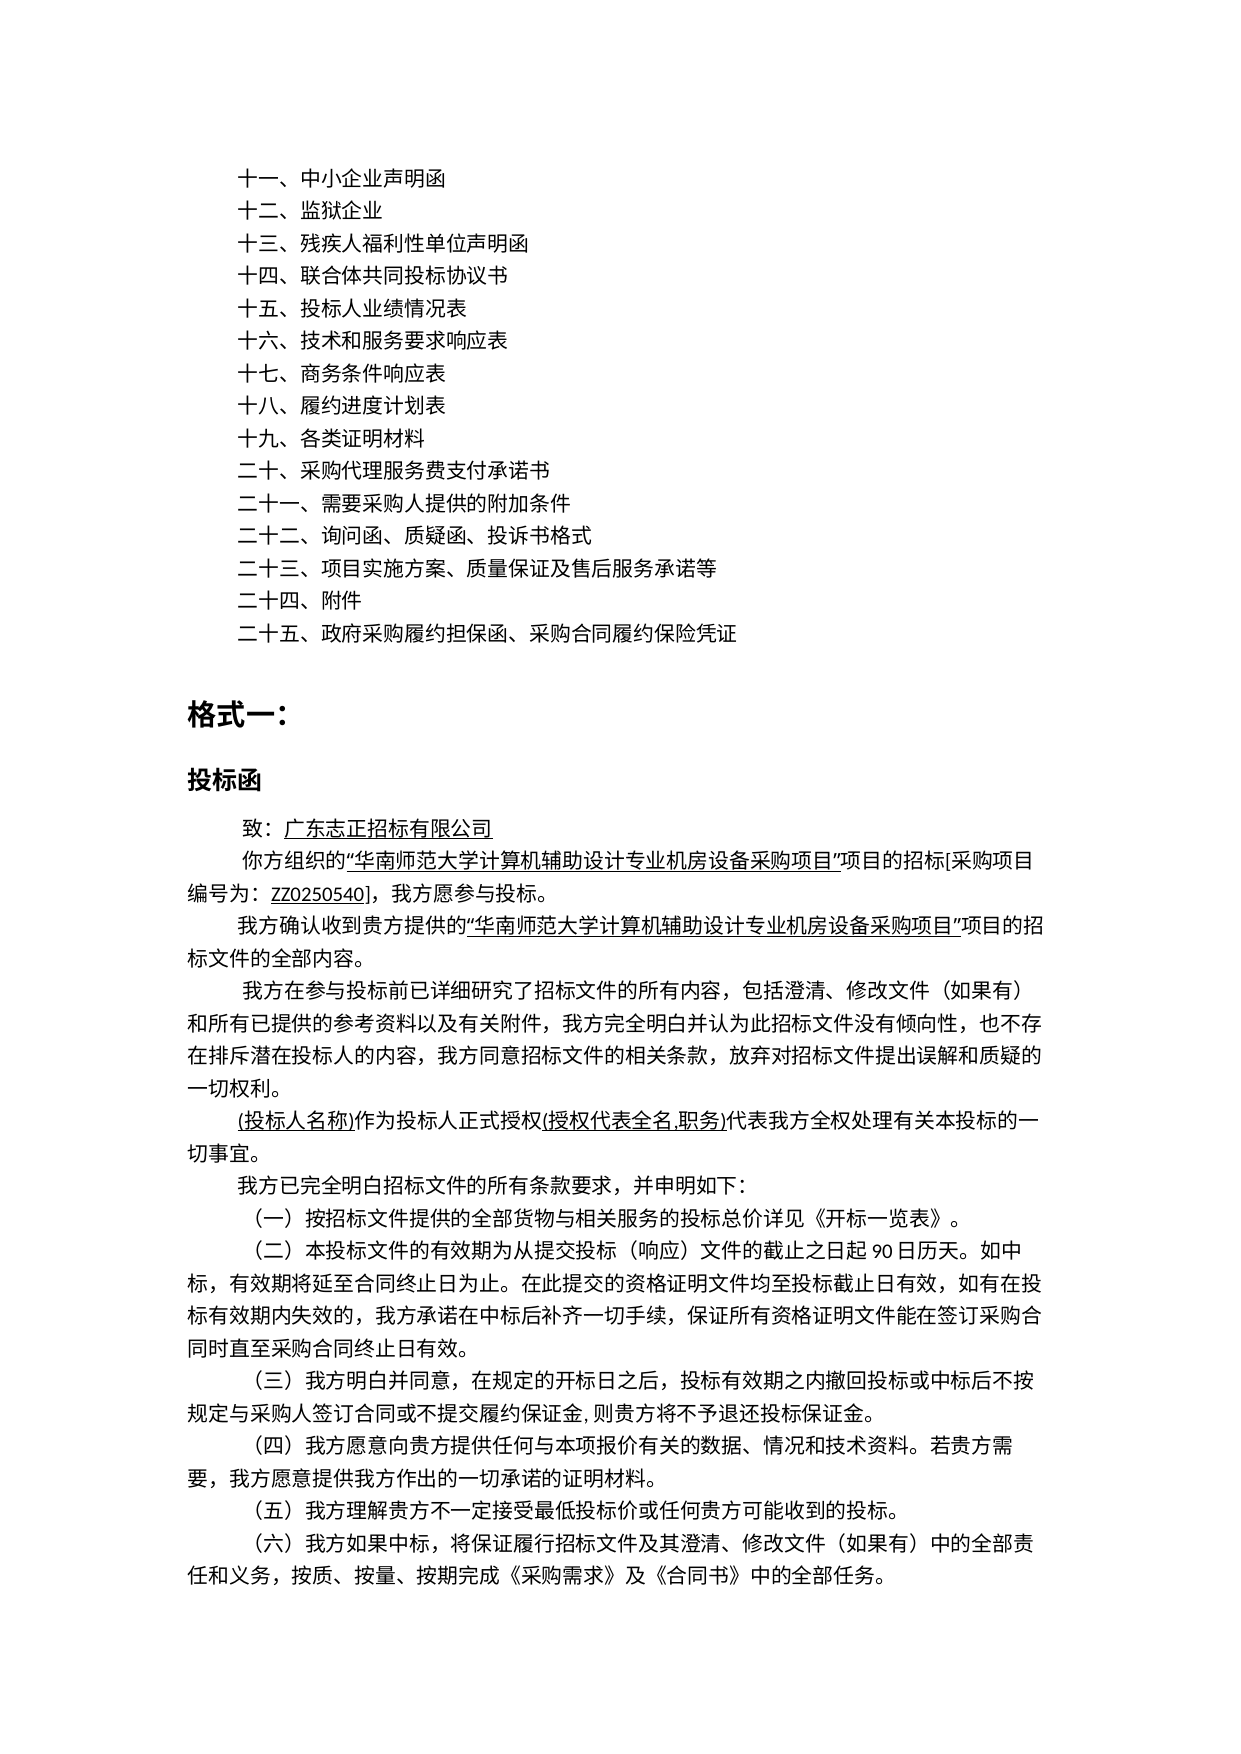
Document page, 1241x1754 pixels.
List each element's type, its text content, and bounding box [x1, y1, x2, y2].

text 我方已完全明白招标文件的所有条款要求，并申明如下： [187, 1169, 1053, 1202]
text 二十一、需要采购人提供的附加条件 [187, 487, 1053, 519]
text 十一、中小企业声明函 [187, 162, 1053, 194]
text 二十二、询问函、质疑函、投诉书格式 [187, 519, 1053, 552]
text 你方组织的“华南师范大学计算机辅助设计专业机房设备采购项目”项目的招标[采购项目编号为：ZZ0250540]，我方愿参与投标。 [187, 844, 1053, 909]
text 我方在参与投标前已详细研究了招标文件的所有内容，包括澄清、修改文件（如果有）和所有已提供的参考资料以及有关附件，我方完全明白并认为此招标文件没有倾向性，也不存在排斥潜在投标人的内容，我方同意招标文件的相关条款，放弃对招标文件提出误解和质疑的一切权利。 [187, 974, 1053, 1104]
text 投标函 [187, 747, 1053, 812]
text 二十三、项目实施方案、质量保证及售后服务承诺等 [187, 552, 1053, 584]
text 二十、采购代理服务费支付承诺书 [187, 454, 1053, 487]
text 十五、投标人业绩情况表 [187, 292, 1053, 324]
text （二）本投标文件的有效期为从提交投标（响应）文件的截止之日起90日历天。如中标，有效期将延至合同终止日为止。在此提交的资格证明文件均至投标截止日有效，如有在投标有效期内失效的，我方承诺在中标后补齐一切手续，保证所有资格证明文件能在签订采购合同时直至采购合同终止日有效。 [187, 1234, 1053, 1364]
text 十六、技术和服务要求响应表 [187, 324, 1053, 357]
text 二十四、附件 [187, 584, 1053, 617]
text 格式一： [187, 682, 1053, 747]
text 十九、各类证明材料 [187, 422, 1053, 454]
text 致：广东志正招标有限公司 [187, 812, 1053, 844]
text （五）我方理解贵方不一定接受最低投标价或任何贵方可能收到的投标。 [187, 1494, 1053, 1527]
text （三）我方明白并同意，在规定的开标日之后，投标有效期之内撤回投标或中标后不按规定与采购人签订合同或不提交履约保证金, 则贵方将不予退还投标保证金。 [187, 1364, 1053, 1429]
text 十八、履约进度计划表 [187, 389, 1053, 422]
text (投标人名称)作为投标人正式授权(授权代表全名,职务)代表我方全权处理有关本投标的一切事宜。 [187, 1104, 1053, 1169]
text 我方确认收到贵方提供的“华南师范大学计算机辅助设计专业机房设备采购项目”项目的招标文件的全部内容。 [187, 909, 1053, 974]
text （一）按招标文件提供的全部货物与相关服务的投标总价详见《开标一览表》。 [187, 1202, 1053, 1234]
text 十三、残疾人福利性单位声明函 [187, 227, 1053, 259]
text 十二、监狱企业 [187, 194, 1053, 227]
text 二十五、政府采购履约担保函、采购合同履约保险凭证 [187, 617, 1053, 649]
text （六）我方如果中标，将保证履行招标文件及其澄清、修改文件（如果有）中的全部责任和义务，按质、按量、按期完成《采购需求》及《合同书》中的全部任务。 [187, 1527, 1053, 1592]
text （四）我方愿意向贵方提供任何与本项报价有关的数据、情况和技术资料。若贵方需要，我方愿意提供我方作出的一切承诺的证明材料。 [187, 1429, 1053, 1494]
text 十七、商务条件响应表 [187, 357, 1053, 389]
text 十四、联合体共同投标协议书 [187, 259, 1053, 292]
